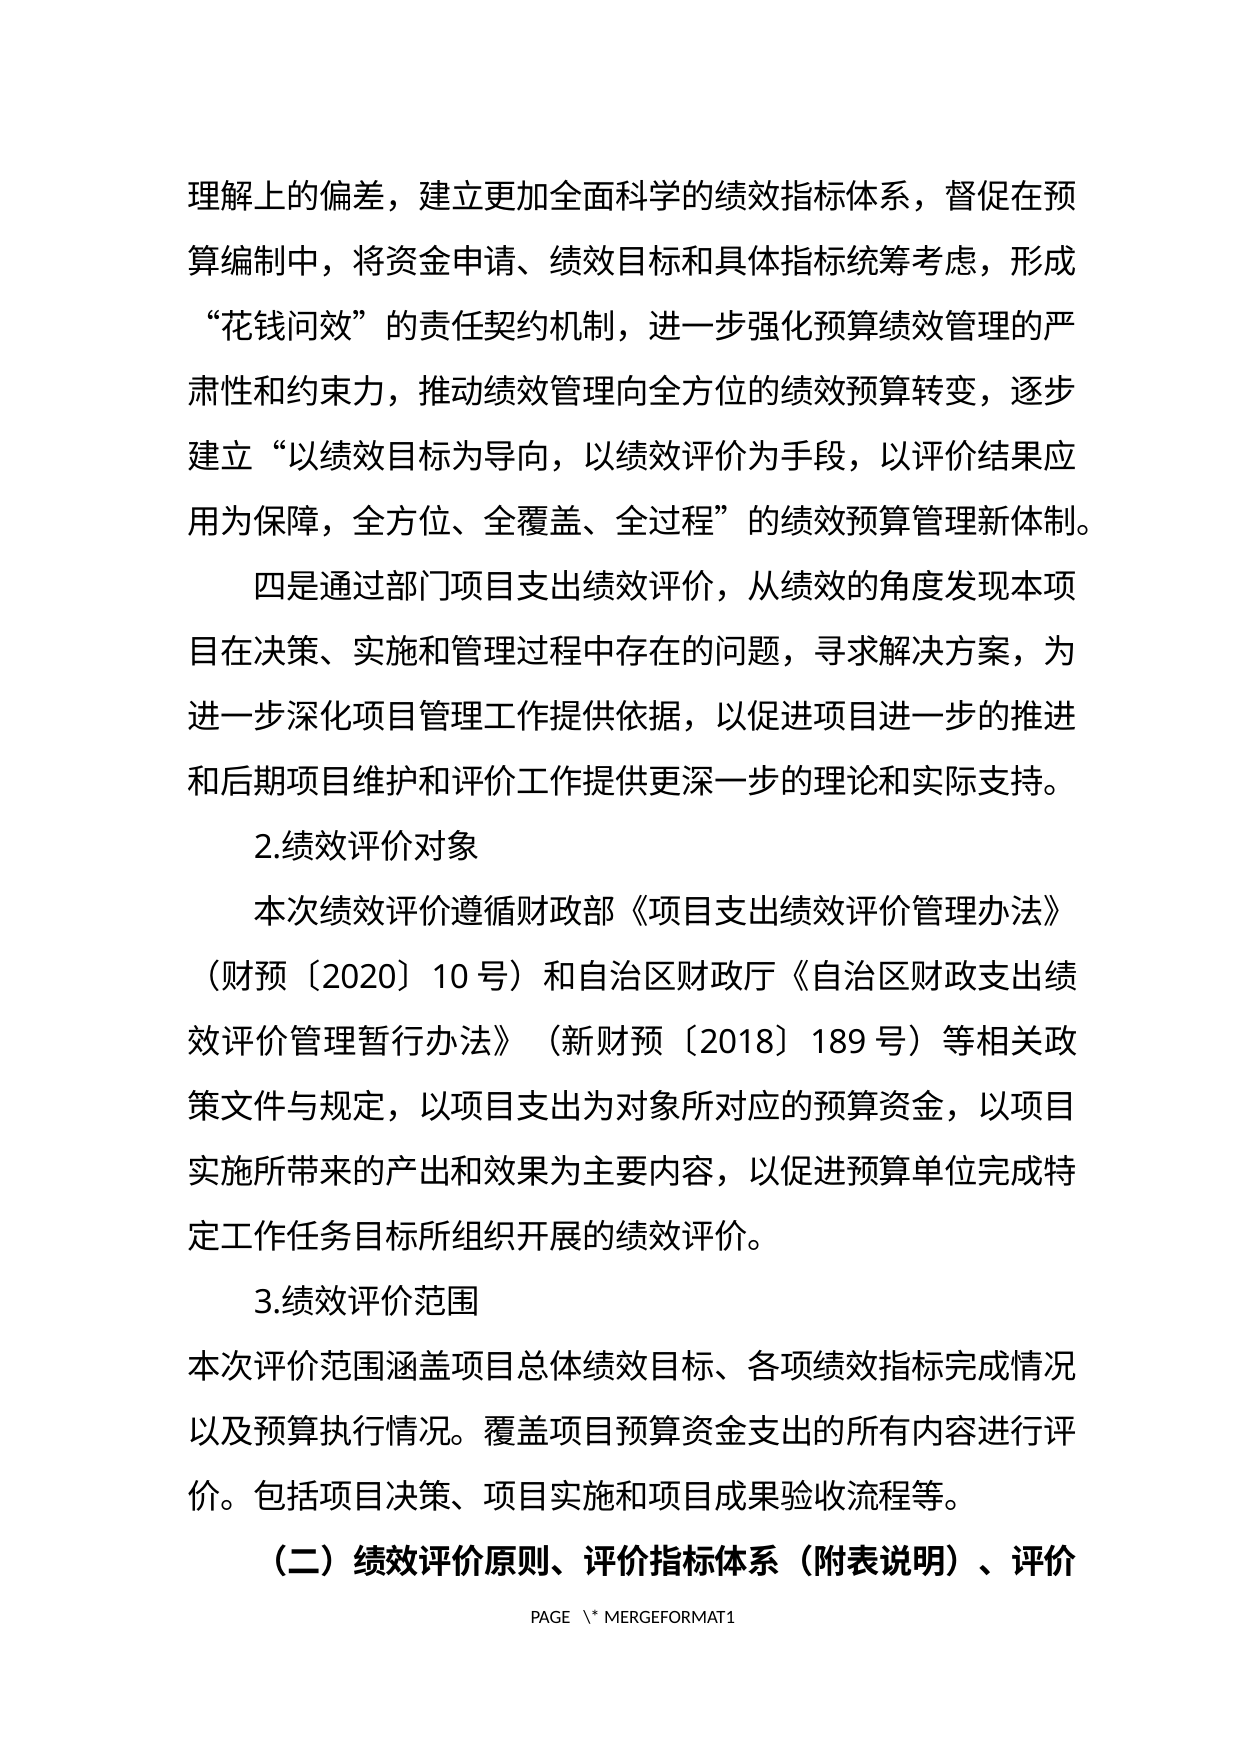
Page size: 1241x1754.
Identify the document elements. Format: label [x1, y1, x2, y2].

text [187, 1527, 1078, 1592]
text [187, 162, 1078, 1527]
